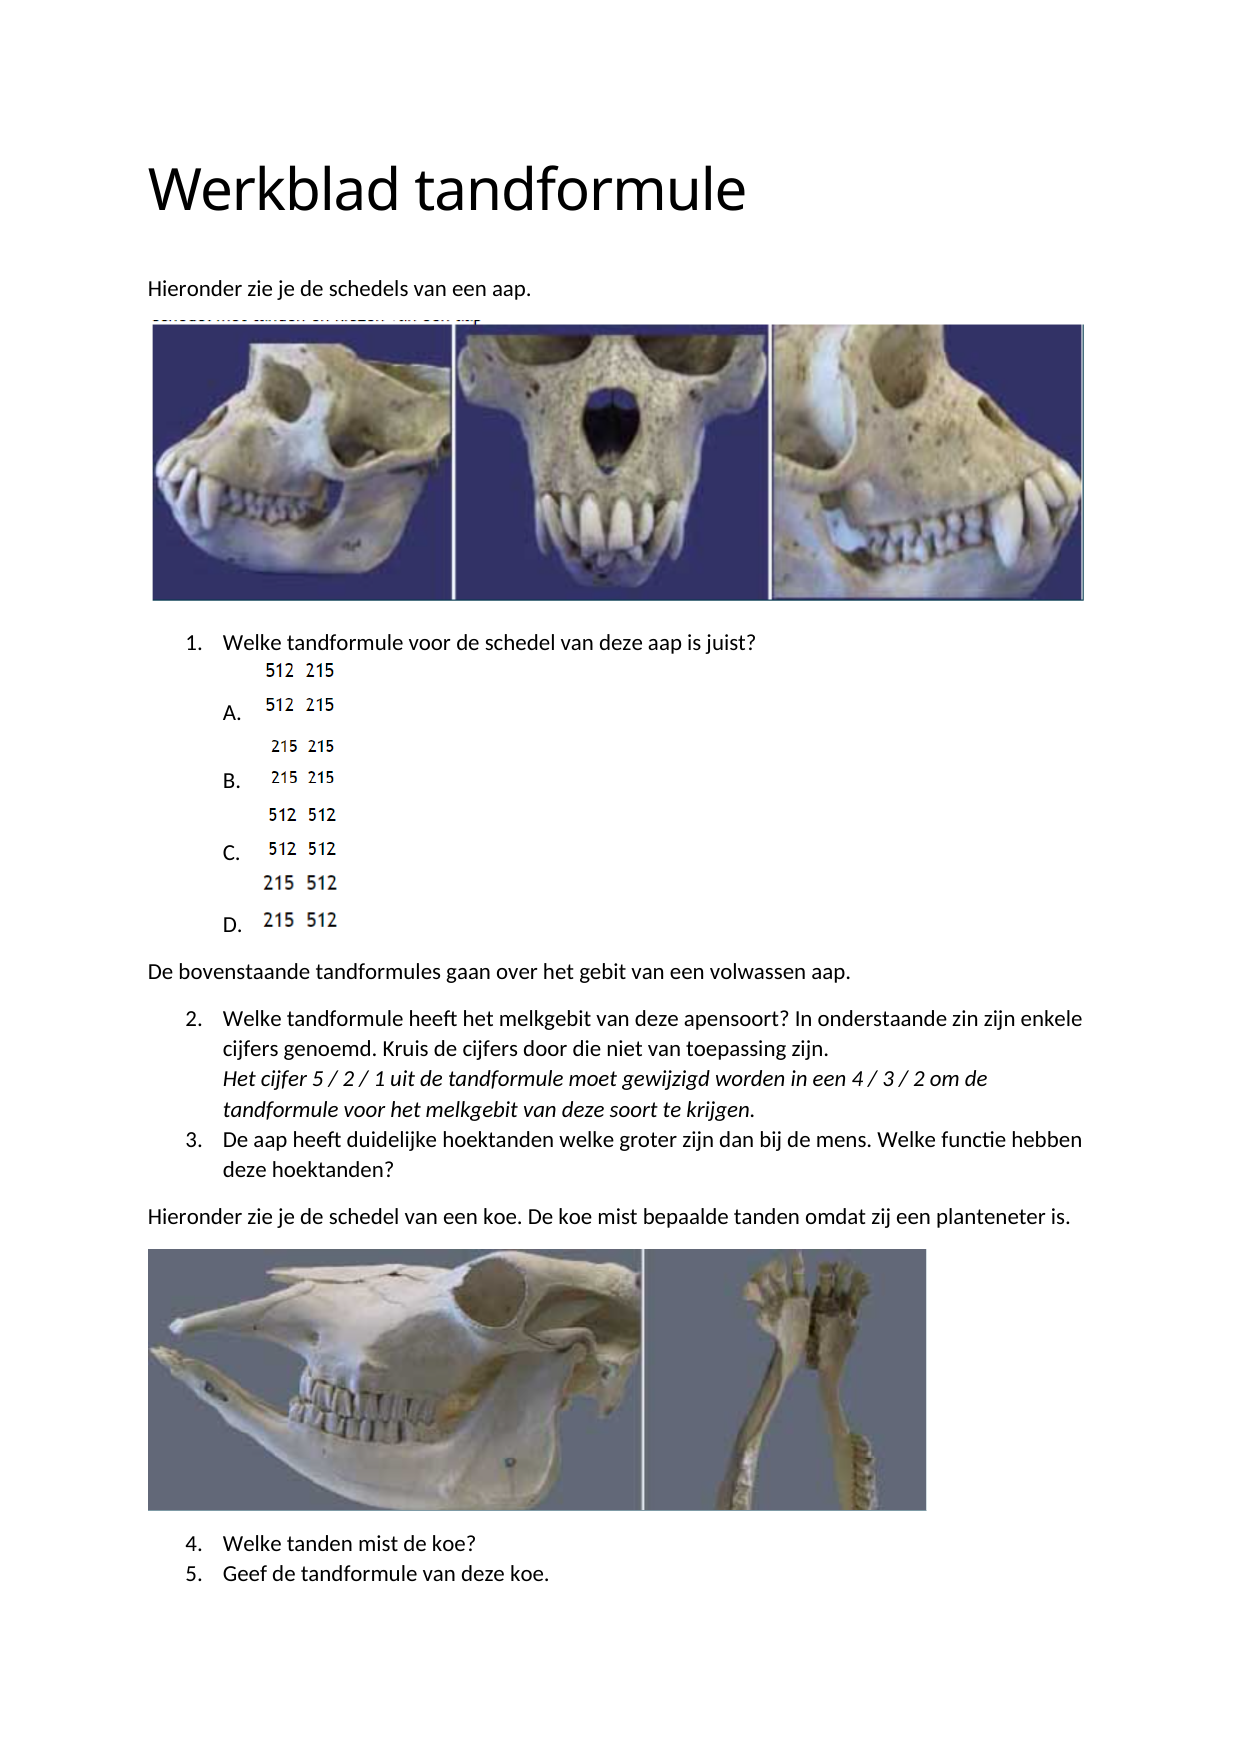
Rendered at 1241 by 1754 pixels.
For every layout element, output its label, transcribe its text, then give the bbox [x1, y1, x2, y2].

text De bovenstaande tandformules gaan over het gebit van een volwassen aap. [148, 957, 1093, 985]
picture [260, 728, 343, 789]
picture [260, 796, 340, 861]
list Geef de tandformule van deze koe. [185, 1559, 1093, 1587]
list De aap heeft duidelijke hoektanden welke groter zijn dan bij de mens. Welke functie hebben deze hoektanden? [185, 1125, 1093, 1183]
picture [147, 320, 1093, 610]
list Welke tanden mist de koe? [185, 1529, 1093, 1557]
picture [147, 1248, 927, 1511]
title Werkblad tandformule [148, 148, 1093, 227]
picture [260, 868, 343, 933]
text Hieronder zie je de schedel van een koe. De koe mist bepaalde tanden omdat zij een planteneter is. [148, 1202, 1093, 1230]
text Hieronder zie je de schedels van een aap. [148, 274, 1093, 302]
list Welke tandformule voor de schedel van deze aap is juist? [185, 628, 1093, 656]
list Welke tandformule heeft het melkgebit van deze apensoort? In onderstaande zin zijn enkele cijfers genoemd. Kruis de cijfers door die niet van toepassing zijn. Het cijfer 5 / 2 / 1 uit de tandformule moet gewijzigd worden in een 4 / 3 / 2 om de tandformule voor het melkgebit van deze soort te krijgen. [185, 1004, 1093, 1123]
picture [260, 658, 342, 721]
